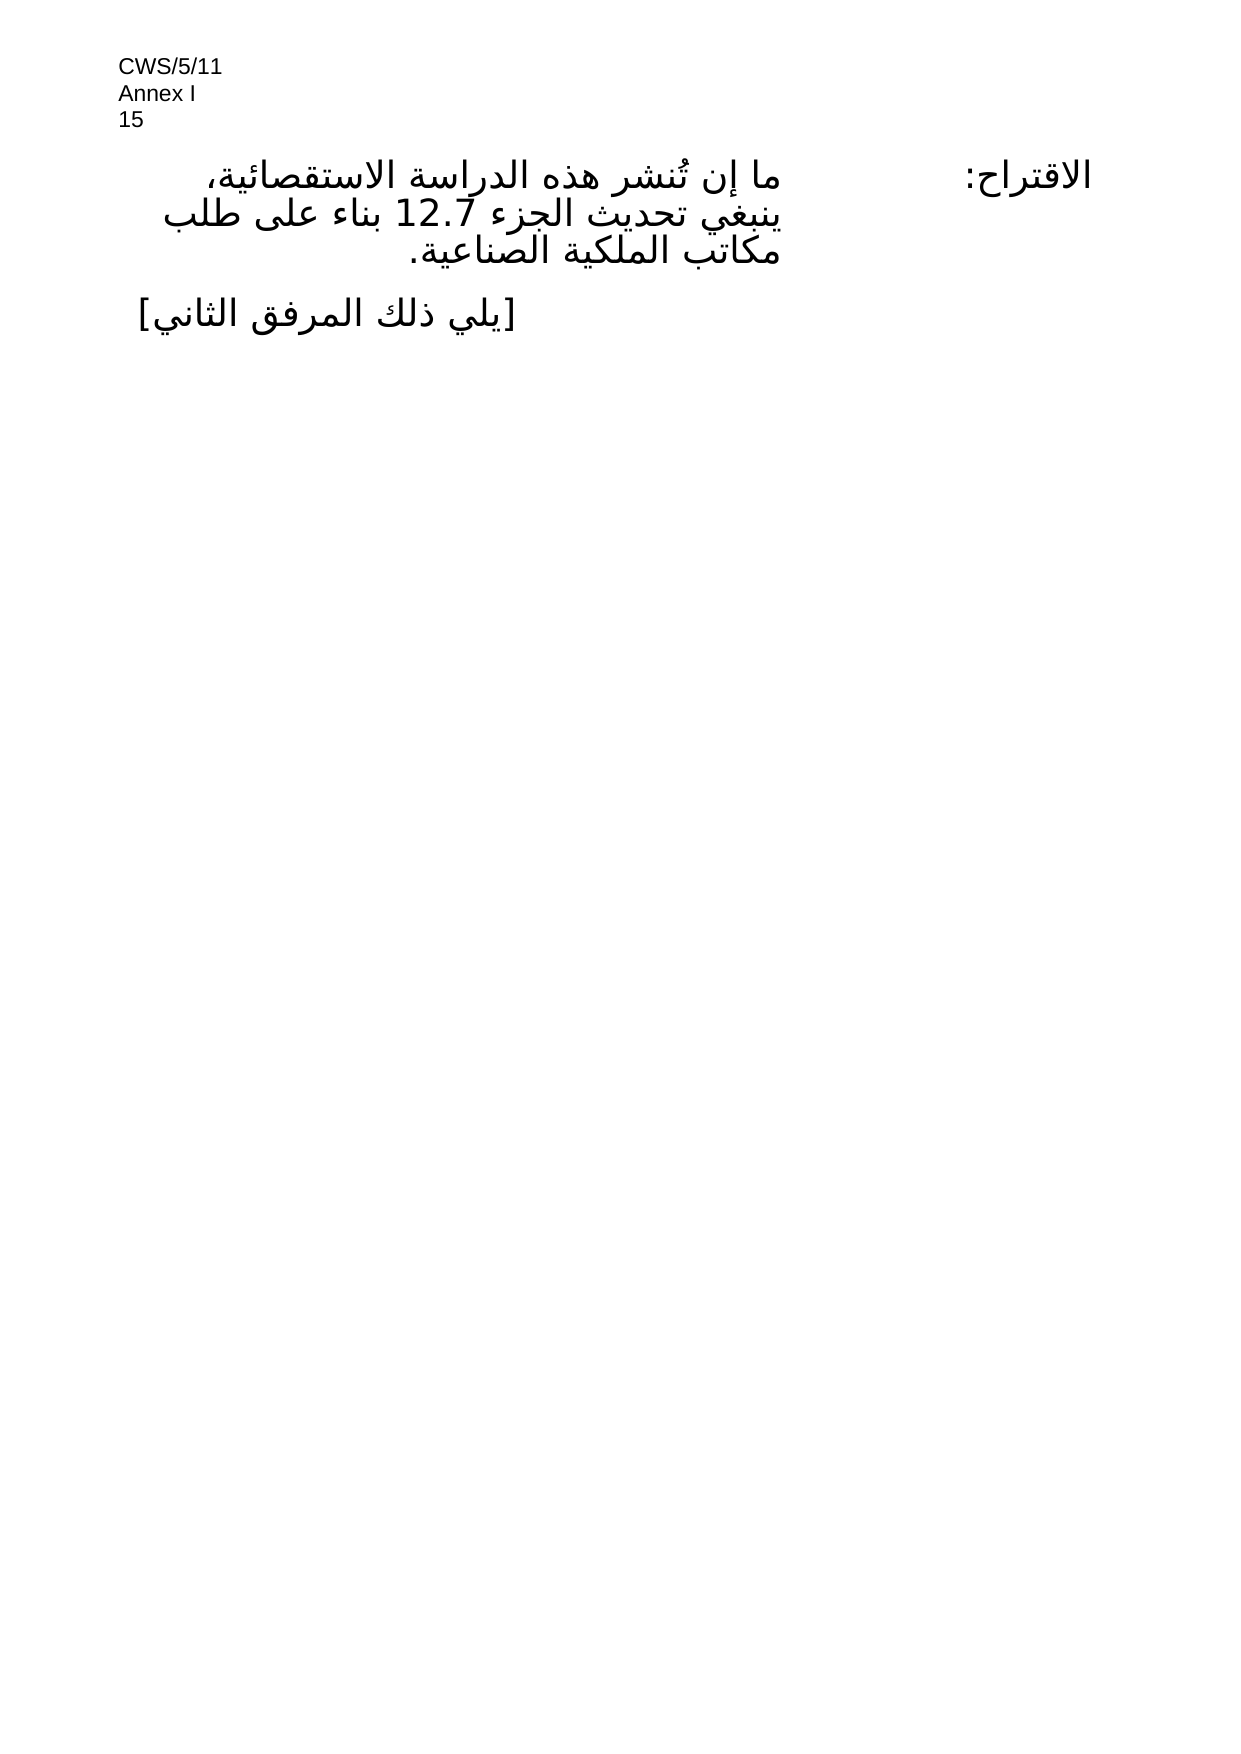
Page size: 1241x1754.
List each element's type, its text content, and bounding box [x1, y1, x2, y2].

list الاقتراح: ما إن تُنشر هذه الدراسة الاستقصائية، ينبغي تحديث الجزء 12.7 بناء على طلب مكاتب الملكية الصناعية. [118, 158, 1092, 271]
text [يلي ذلك المرفق الثاني] [118, 296, 516, 333]
